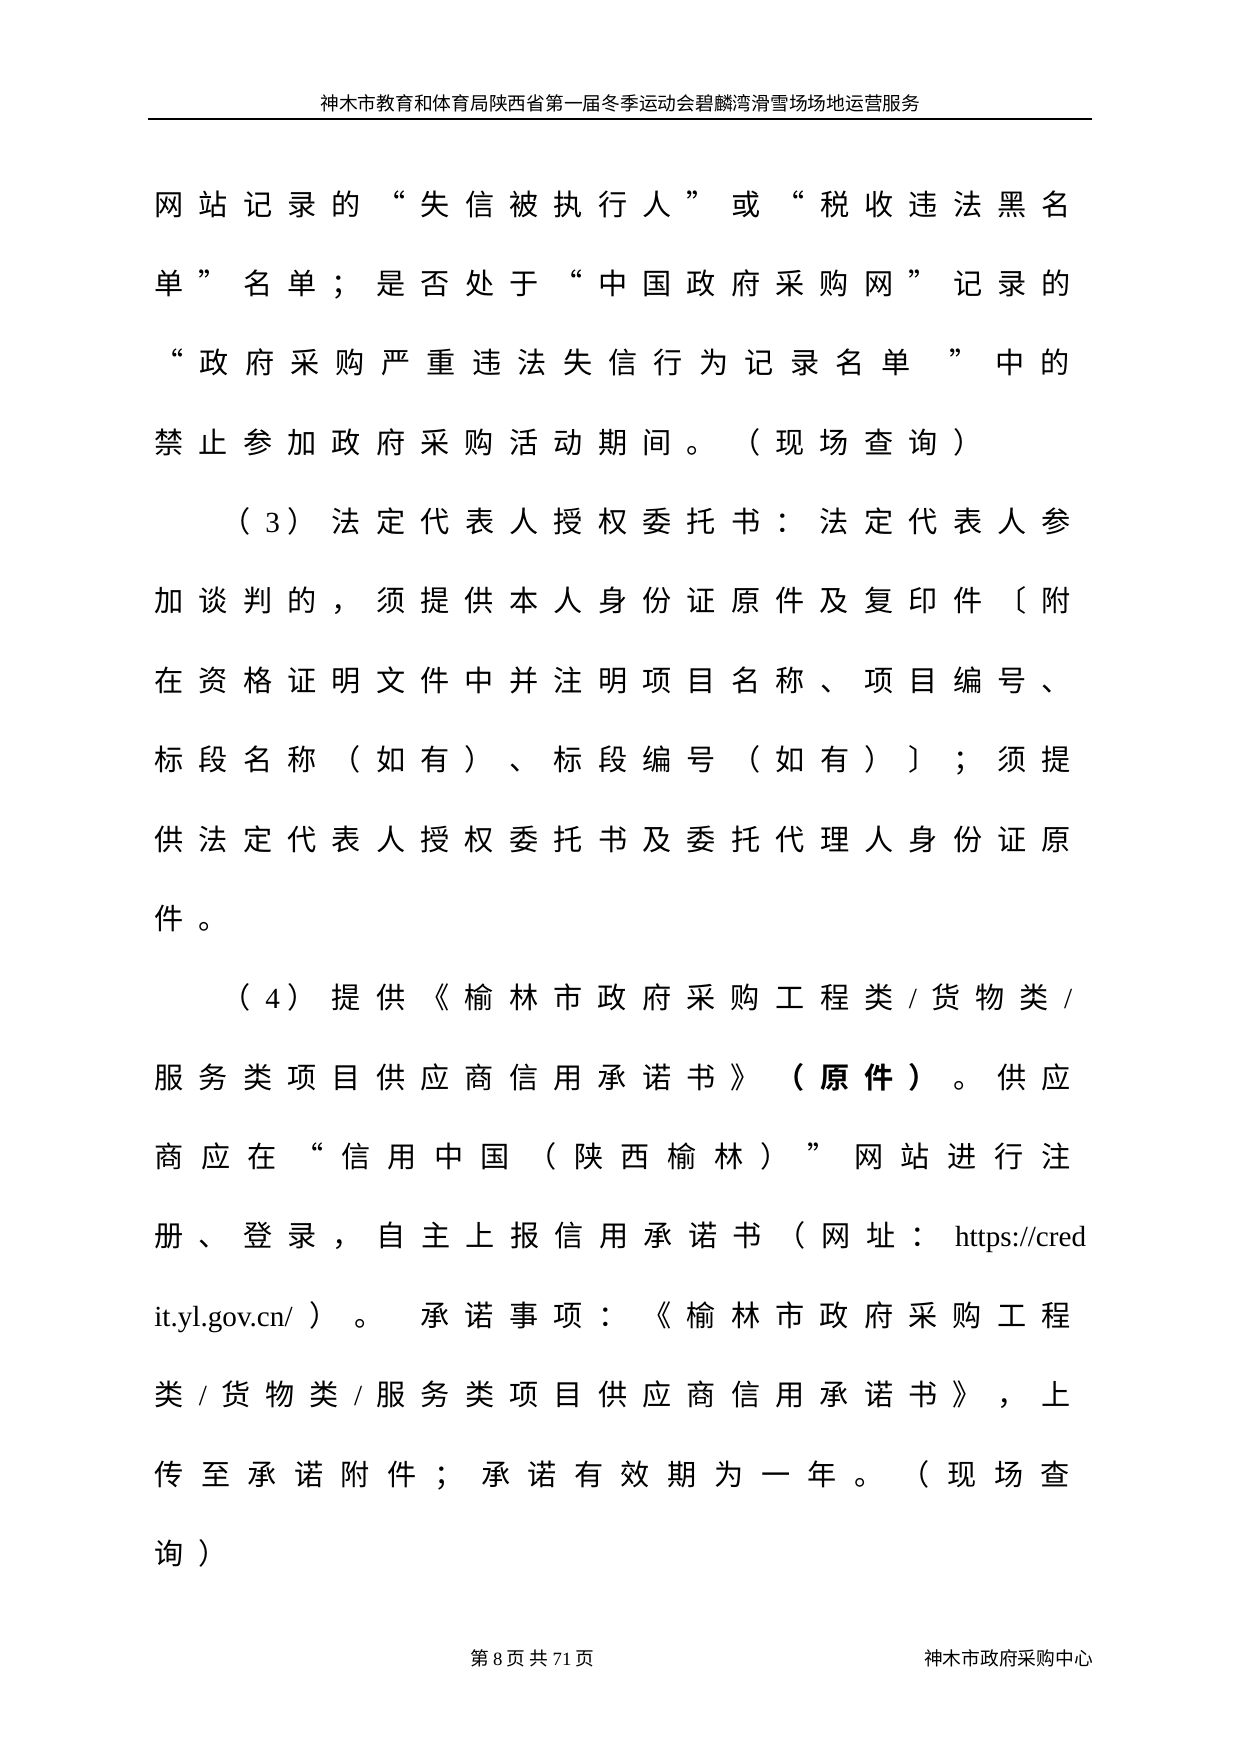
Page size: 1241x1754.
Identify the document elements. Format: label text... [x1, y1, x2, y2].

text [154, 163, 1086, 480]
list 法定代表人授权委托书：法定代表人参加谈判的，须提供本人身份证原件及复印件〔附在资格证明文件中并注明项目名称、项目编号、标段名称（如有）、标段编号（如有）〕；须提供法定代表人授权委托书及委托代理人身份证原件。 [154, 480, 1086, 956]
list （4）提供《榆林市政府采购工程类/货物类/服务类项目供应商信用承诺书》（原件）。供应商应在“信用中国（陕西榆林）”网站进行注册、登录，自主上报信用承诺书（网址：https://credit.yl.gov.cn/）。 承诺事项：《榆林市政府采购工程类/货物类/服务类项目供应商信用承诺书》，上传至承诺附件；承诺有效期为一年。（现场查询） [154, 956, 1086, 1591]
